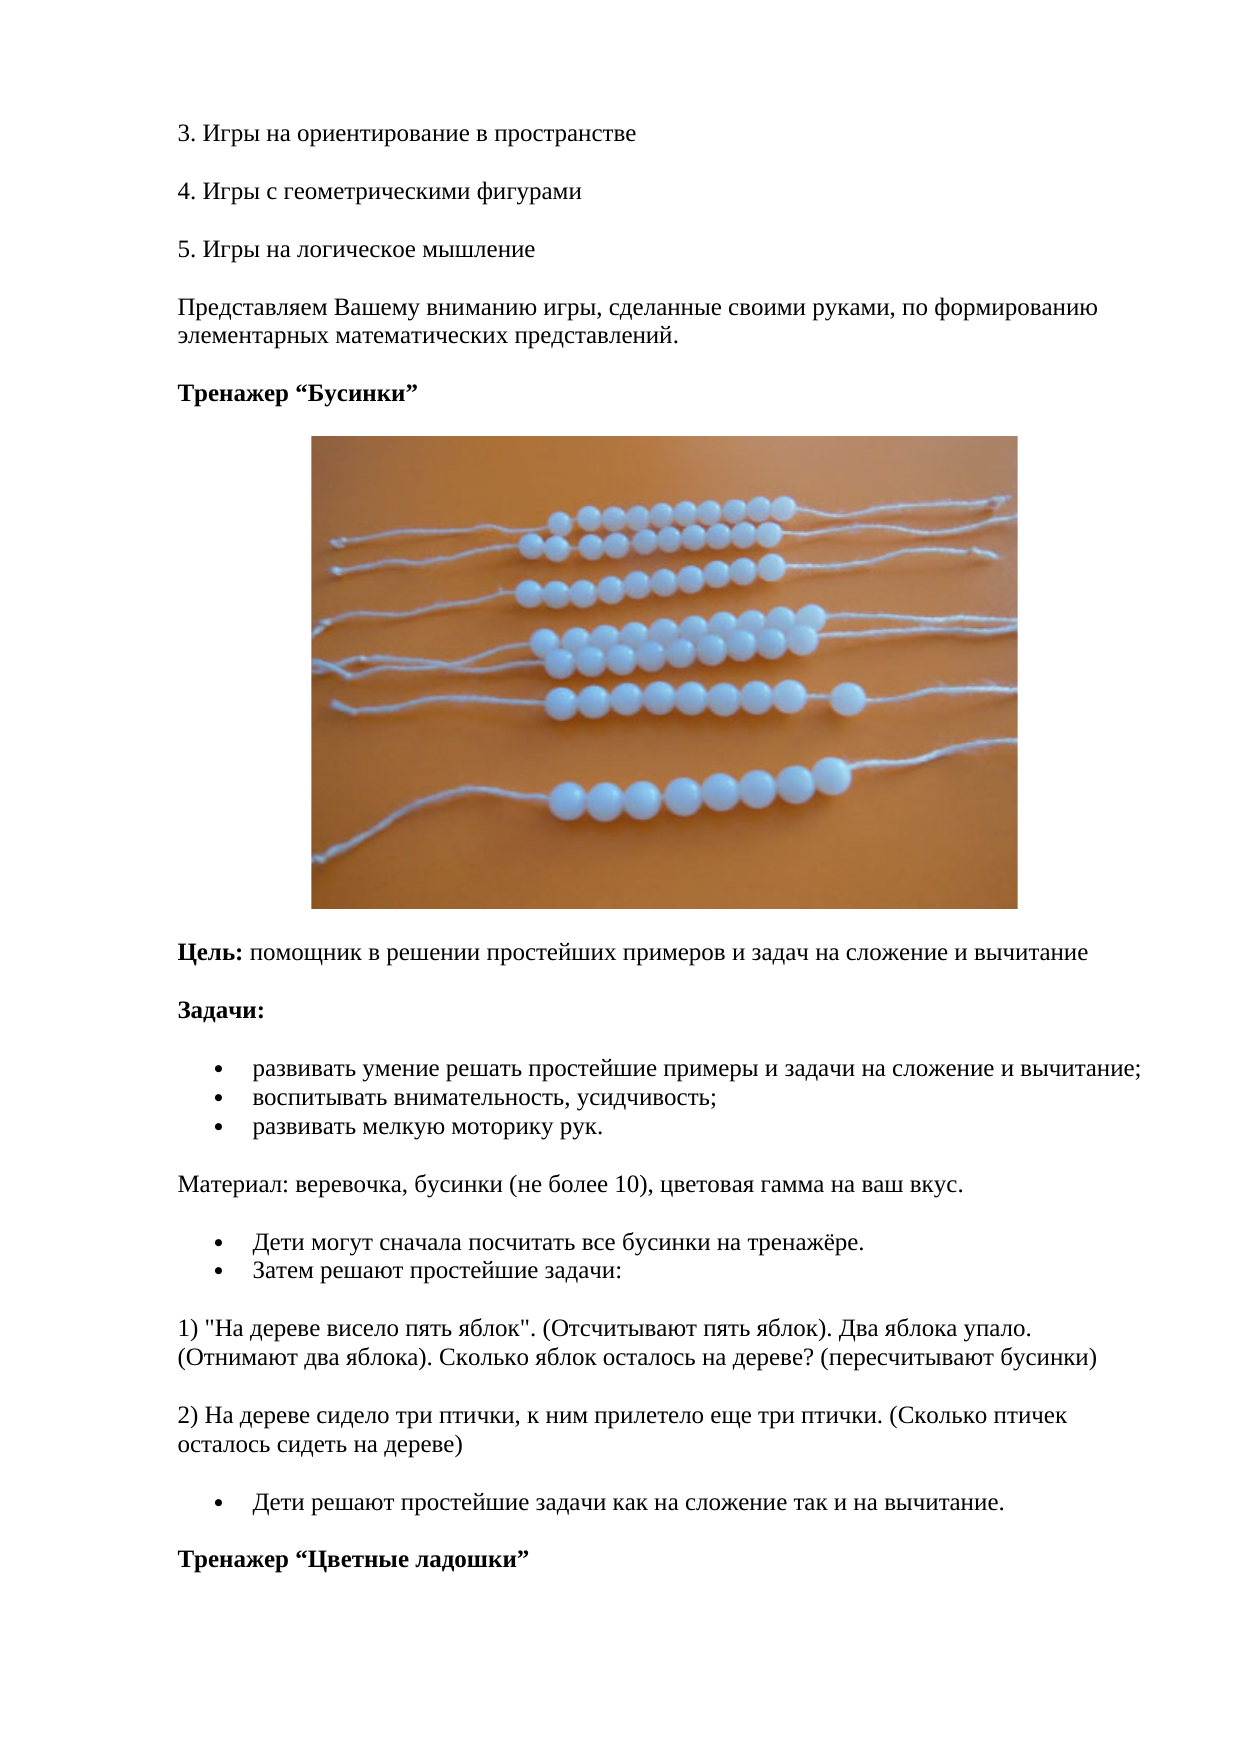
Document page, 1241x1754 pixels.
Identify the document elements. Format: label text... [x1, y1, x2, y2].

text Представляем Вашему вниманию игры, сделанные своими руками, по формированию элементарных математических представлений. [177, 292, 1152, 349]
list воспитывать внимательность, усидчивость; [215, 1082, 1152, 1111]
list Затем решают простейшие задачи: [215, 1255, 1152, 1284]
text Тренажер “Цветные ладошки” [177, 1544, 1152, 1573]
text 4. Игры с геометрическими фигурами [177, 176, 1152, 205]
text Тренажер “Бусинки” [177, 378, 1152, 407]
text Материал: веревочка, бусинки (не более 10), цветовая гамма на ваш вкус. [177, 1169, 1152, 1197]
list Дети могут сначала посчитать все бусинки на тренажёре. [215, 1227, 1152, 1255]
text Задачи: [177, 995, 1152, 1024]
list Дети решают простейшие задачи как на сложение так и на вычитание. [215, 1487, 1152, 1515]
picture [311, 436, 1018, 909]
list развивать мелкую моторику рук. [215, 1111, 1152, 1139]
text Цель: помощник в решении простейших примеров и задач на сложение и вычитание [177, 937, 1152, 966]
text 3. Игры на ориентирование в пространстве [177, 118, 1152, 147]
list развивать умение решать простейшие примеры и задачи на сложение и вычитание; [215, 1053, 1152, 1082]
text 2) На дереве сидело три птички, к ним прилетело еще три птички. (Сколько птичек осталось сидеть на дереве) [177, 1400, 1152, 1457]
text 5. Игры на логическое мышление [177, 234, 1152, 263]
text 1) "На дереве висело пять яблок". (Отсчитывают пять яблок). Два яблока упало. (Отнимают два яблока). Сколько яблок осталось на дереве? (пересчитывают бусинки) [177, 1313, 1152, 1371]
